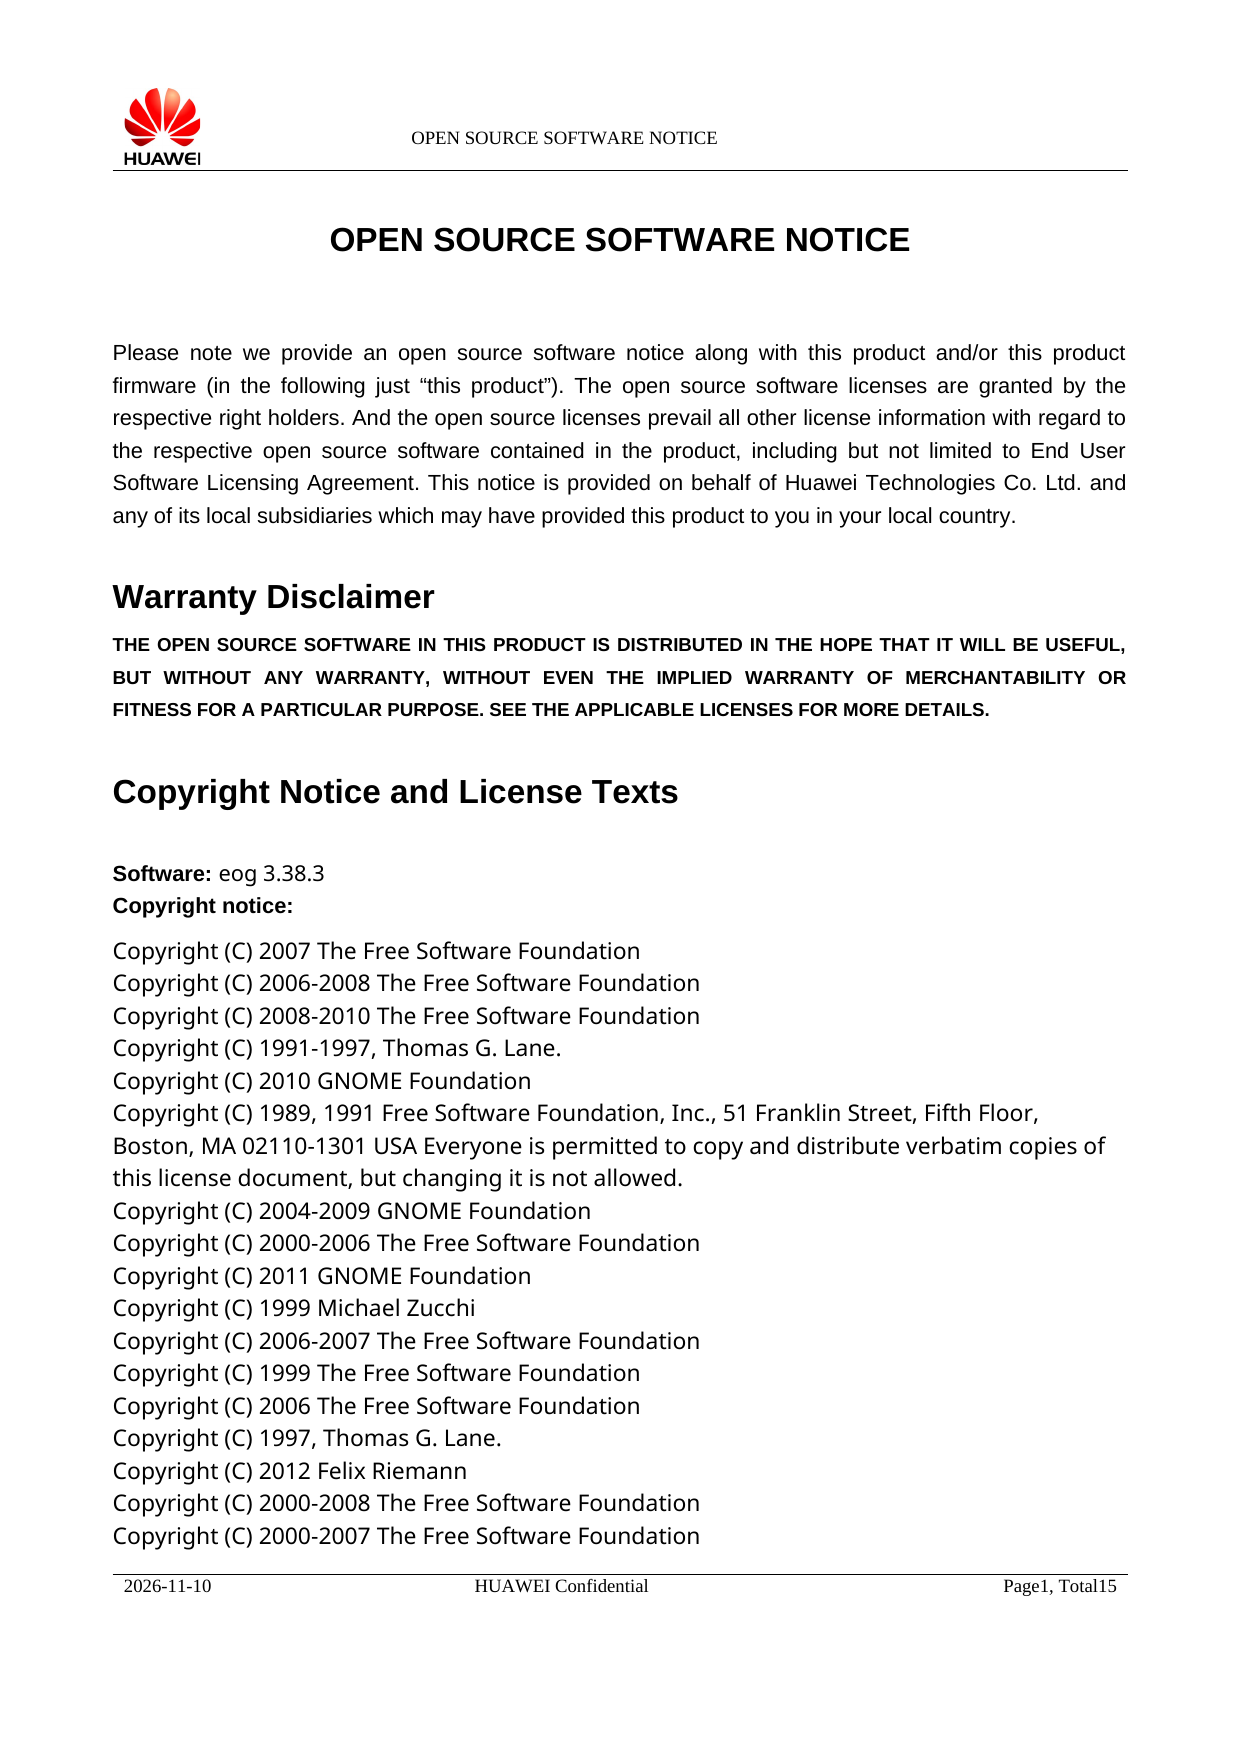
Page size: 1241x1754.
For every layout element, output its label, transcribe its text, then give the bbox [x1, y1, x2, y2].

text The open source software in this product is distributed in the hope that it will be useful, but WITHOUT ANY WARRANTY, without even the implied warranty of MERCHANTABILITY or FITNESS FOR A PARTICULAR PURPOSE. See the applicable licenses for more details. [112, 629, 1128, 726]
text Warranty Disclaimer [112, 564, 1128, 629]
title Software: eog 3.38.3 [112, 856, 1128, 889]
picture [124, 88, 201, 165]
text Please note we provide an open source software notice along with this product and/or this product firmware (in the following just “this product”). The open source software licenses are granted by the respective right holders. And the open source licenses prevail all other license information with regard to the respective open source software contained in the product, including but not limited to End User Software Licensing Agreement. This notice is provided on behalf of Huawei Technologies Co. Ltd. and any of its local subsidiaries which may have provided this product to you in your local country. [112, 336, 1128, 531]
text Copyright Notice and License Texts [112, 759, 1128, 824]
text Copyright notice: [112, 889, 1128, 921]
text OPEN SOURCE SOFTWARE NOTICE [112, 206, 1128, 271]
